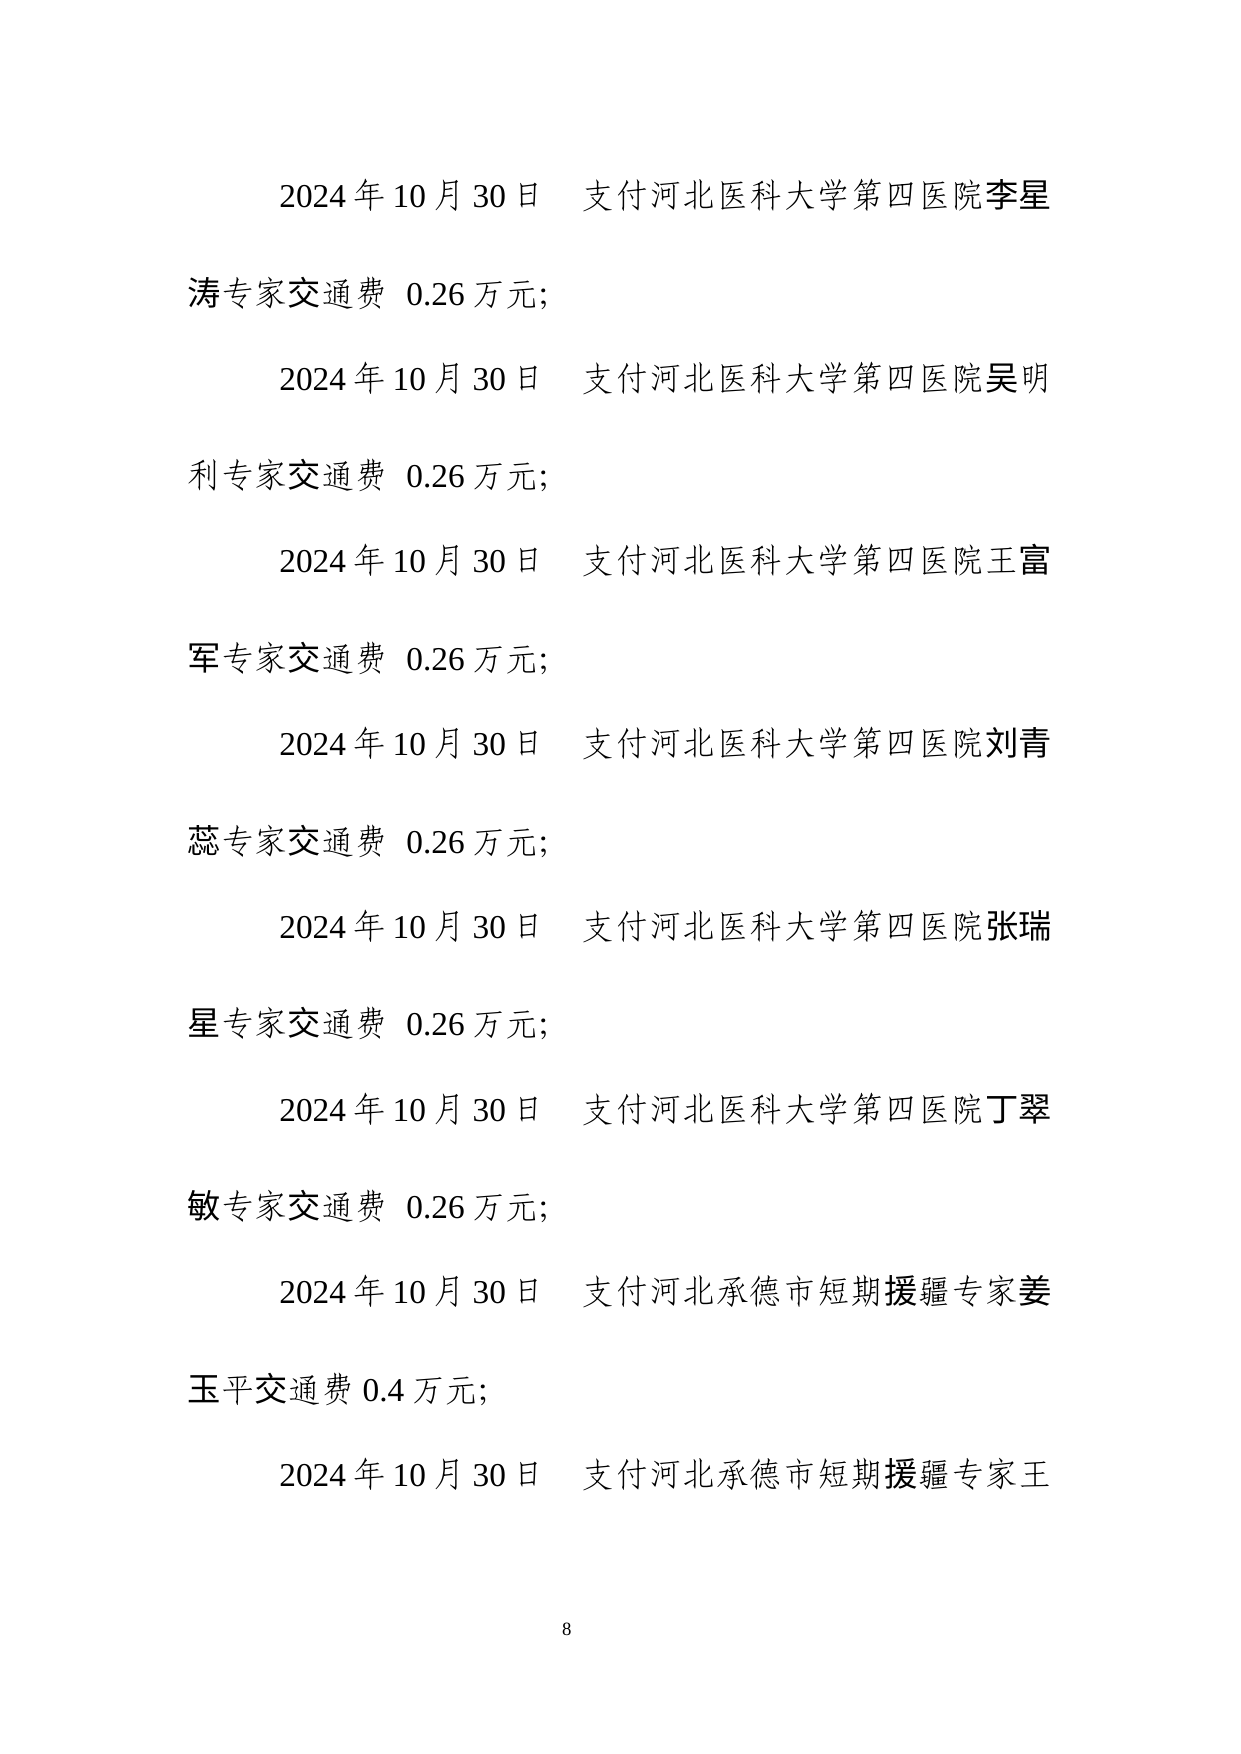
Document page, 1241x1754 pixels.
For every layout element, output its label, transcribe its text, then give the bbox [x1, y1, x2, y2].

text 2024年10月30日 支付河北医科大学第四医院刘青蕊专家交通费 0.26万元； [187, 710, 1053, 873]
text 2024年10月30日 支付河北医科大学第四医院张瑞星专家交通费 0.26万元； [187, 893, 1053, 1055]
text 2024年10月30日 支付河北医科大学第四医院王富军专家交通费 0.26万元； [187, 527, 1053, 690]
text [187, 1441, 1053, 1506]
text 2024年10月30日 支付河北医科大学第四医院吴明利专家交通费 0.26万元； [187, 345, 1053, 507]
text 2024年10月30日 支付河北承德市短期援疆专家姜玉平交通费 0.4万元； [187, 1258, 1053, 1421]
text 2024年10月30日 支付河北医科大学第四医院丁翠敏专家交通费 0.26万元； [187, 1076, 1053, 1238]
text 2024年10月30日 支付河北医科大学第四医院李星涛专家交通费 0.26万元； [187, 162, 1053, 324]
